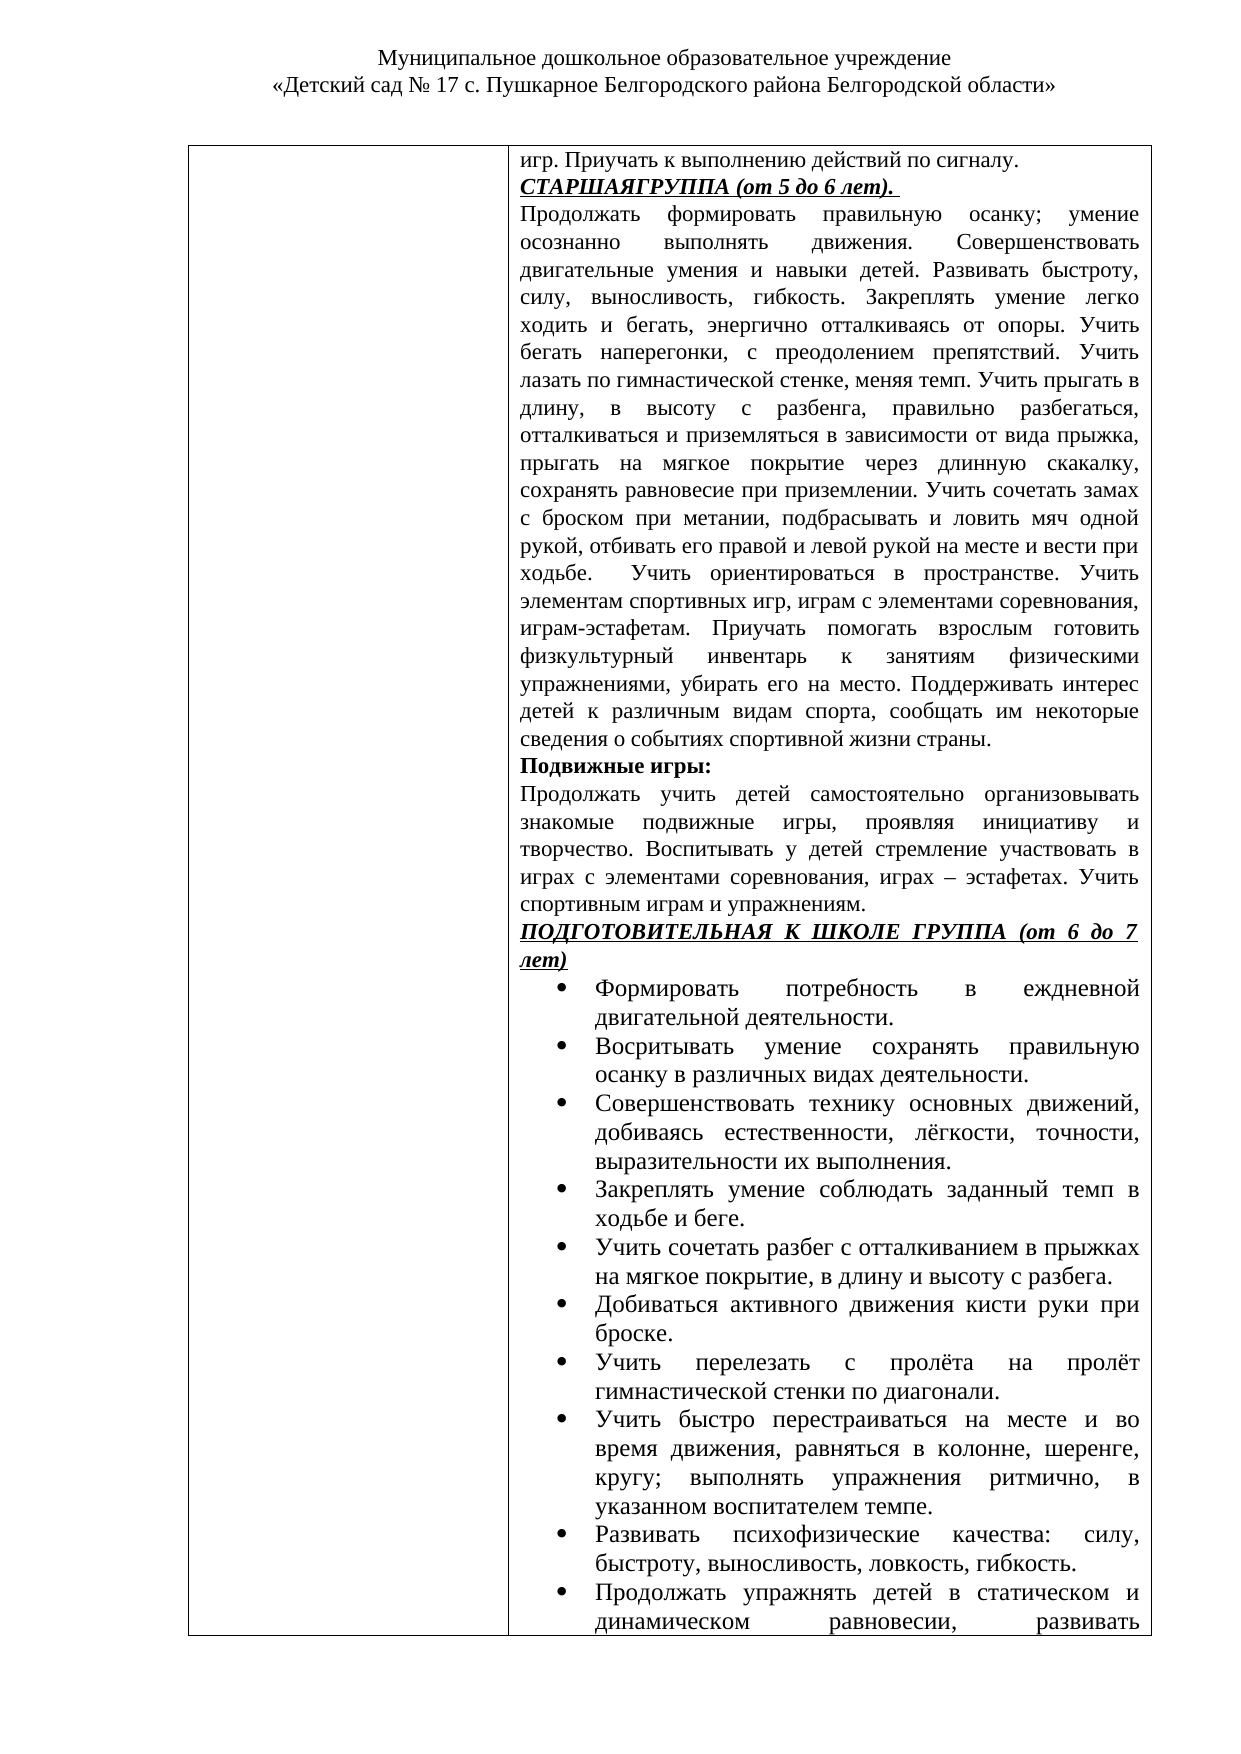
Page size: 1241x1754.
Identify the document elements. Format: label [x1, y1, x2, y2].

table_cell [509, 146, 1151, 1634]
table_cell [189, 146, 508, 1634]
